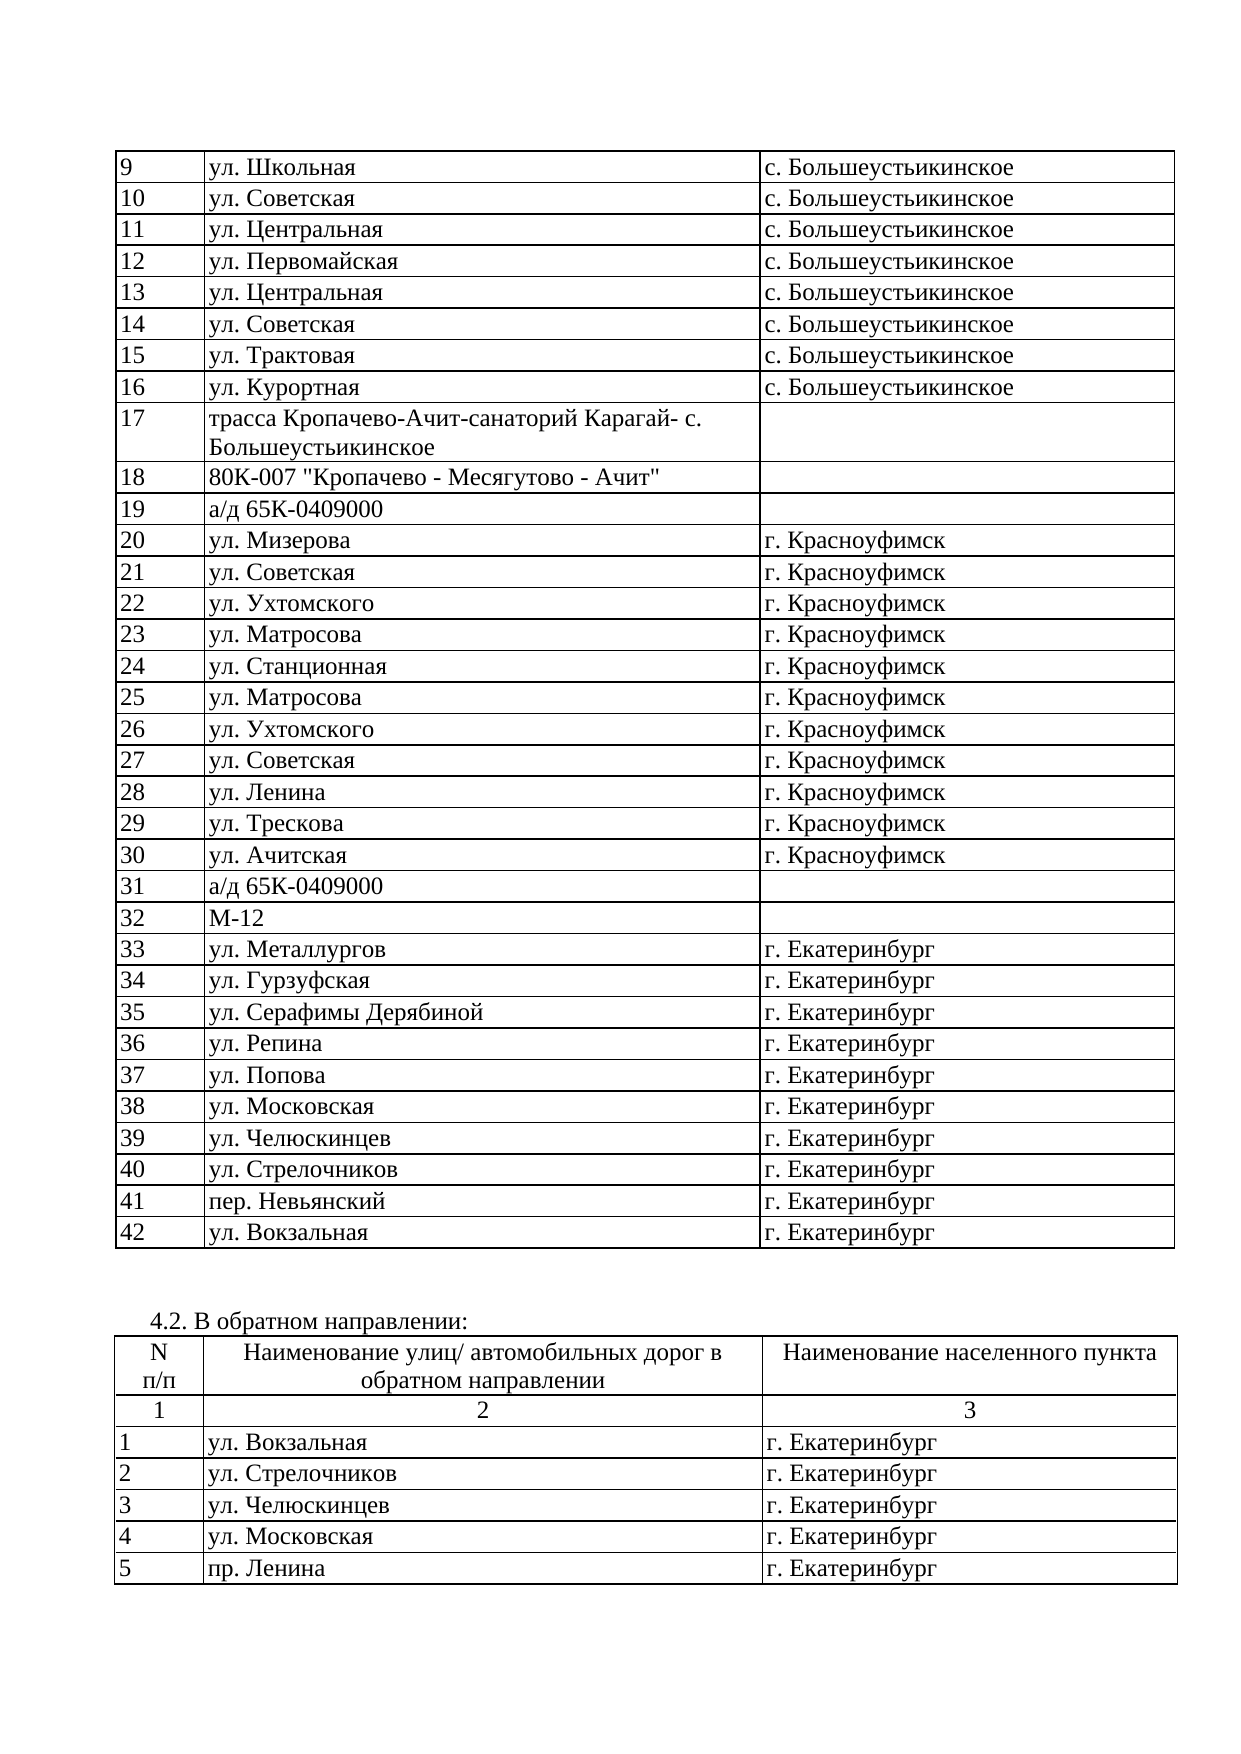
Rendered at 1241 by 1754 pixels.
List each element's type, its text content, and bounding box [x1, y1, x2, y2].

table_cell 37 [117, 1060, 204, 1090]
table_cell ул. Челюскинцев [204, 1490, 762, 1520]
table_cell 38 [117, 1092, 204, 1121]
table_cell ул. Матросова [205, 683, 759, 712]
table_cell г. Екатеринбург [761, 1155, 1174, 1184]
table_cell с. Большеустьикинское [761, 246, 1174, 276]
table_cell 42 [117, 1217, 204, 1247]
table_cell г. Екатеринбург [761, 1123, 1174, 1153]
table_cell ул. Советская [205, 309, 759, 339]
table_header Наименование улиц/ автомобильных дорог в обратном направлении [204, 1337, 762, 1394]
table_cell 29 [117, 808, 204, 838]
table_cell г. Красноуфимск [761, 557, 1174, 587]
table_cell [761, 494, 1174, 524]
table_cell ул. Вокзальная [205, 1217, 759, 1247]
table_cell ул. Вокзальная [204, 1427, 762, 1457]
table_cell с. Большеустьикинское [761, 340, 1174, 370]
table_cell г. Красноуфимск [761, 714, 1174, 744]
table_cell г. Красноуфимск [761, 525, 1174, 555]
table_cell г. Екатеринбург [763, 1551, 1177, 1583]
table_cell ул. Ачитская [205, 840, 759, 870]
table_cell 24 [117, 651, 204, 681]
table_cell [761, 871, 1174, 901]
table_cell ул. Школьная [205, 152, 759, 181]
table_cell [761, 903, 1174, 933]
table_cell 32 [117, 903, 204, 933]
table_cell г. Екатеринбург [761, 934, 1174, 964]
table_cell г. Екатеринбург [763, 1489, 1177, 1520]
table_cell а/д 65К-0409000 [205, 871, 759, 901]
table_cell 2 [115, 1458, 203, 1488]
table_cell ул. Станционная [205, 651, 759, 681]
table_cell 4 [115, 1521, 203, 1551]
table_cell 31 [117, 871, 204, 901]
table_cell г. Красноуфимск [761, 777, 1174, 807]
table_cell ул. Трескова [205, 808, 759, 838]
table_cell ул. Матросова [205, 620, 759, 649]
table_cell пр. Ленина [204, 1553, 762, 1583]
table_cell 13 [117, 277, 204, 307]
table_cell 40 [117, 1155, 204, 1184]
text 4.2. В обратном направлении: [150, 1306, 1090, 1335]
table_cell г. Екатеринбург [763, 1457, 1177, 1488]
table_cell г. Екатеринбург [761, 997, 1174, 1027]
table_cell 3 [763, 1394, 1177, 1426]
table_cell 2 [204, 1396, 762, 1426]
table_cell ул. Первомайская [205, 246, 759, 276]
table_cell 35 [117, 997, 204, 1027]
table_cell г. Екатеринбург [761, 1217, 1174, 1247]
table_cell 33 [117, 934, 204, 964]
table_cell 1 [115, 1427, 203, 1457]
table_cell 10 [117, 183, 204, 213]
table_cell ул. Мизерова [205, 525, 759, 555]
table_cell 16 [117, 372, 204, 402]
table_cell 80К-007 "Кропачево - Месягутово - Ачит" [205, 462, 759, 492]
table_cell 14 [117, 309, 204, 339]
table_cell г. Красноуфимск [761, 651, 1174, 681]
table_cell 18 [117, 462, 204, 492]
table_cell трасса Кропачево-Ачит-санаторий Карагай- с. Большеустьикинское [205, 403, 759, 461]
table_cell ул. Советская [205, 746, 759, 775]
table_cell ул. Ухтомского [205, 588, 759, 618]
table_cell ул. Курортная [205, 372, 759, 402]
table_cell г. Екатеринбург [761, 966, 1174, 996]
table_cell ул. Гурзуфская [205, 966, 759, 996]
table_cell ул. Попова [205, 1060, 759, 1090]
table_cell с. Большеустьикинское [761, 277, 1174, 307]
table_cell 11 [117, 215, 204, 244]
table_cell М-12 [205, 903, 759, 933]
table_cell г. Красноуфимск [761, 683, 1174, 712]
table_cell 23 [117, 620, 204, 649]
table_cell ул. Челюскинцев [205, 1123, 759, 1153]
table_cell г. Екатеринбург [761, 1186, 1174, 1216]
table_cell г. Екатеринбург [763, 1426, 1177, 1457]
table_cell г. Екатеринбург [761, 1029, 1174, 1058]
table_cell г. Екатеринбург [761, 1092, 1174, 1121]
table_cell 12 [117, 246, 204, 276]
table_cell г. Красноуфимск [761, 840, 1174, 870]
table_cell 20 [117, 525, 204, 555]
table_cell г. Красноуфимск [761, 746, 1174, 775]
table_cell ул. Репина [205, 1029, 759, 1058]
table_cell ул. Трактовая [205, 340, 759, 370]
table_cell с. Большеустьикинское [761, 183, 1174, 213]
table_cell 22 [117, 588, 204, 618]
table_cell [761, 152, 1174, 181]
table_cell пер. Невьянский [205, 1186, 759, 1216]
table_cell г. Екатеринбург [761, 1060, 1174, 1090]
table_cell ул. Стрелочников [205, 1155, 759, 1184]
table_cell г. Красноуфимск [761, 808, 1174, 838]
table_cell 36 [117, 1029, 204, 1058]
table_cell 1 [115, 1395, 203, 1426]
table_cell 19 [117, 494, 204, 524]
table_header N п/п [115, 1337, 203, 1394]
table_cell ул. Серафимы Дерябиной [205, 997, 759, 1027]
table_cell [761, 403, 1174, 461]
table_cell [761, 462, 1174, 492]
table_cell с. Большеустьикинское [761, 215, 1174, 244]
table_cell 34 [117, 966, 204, 996]
table_cell г. Красноуфимск [761, 620, 1174, 649]
table_cell 15 [117, 340, 204, 370]
table_cell с. Большеустьикинское [761, 372, 1174, 402]
table_cell а/д 65К-0409000 [205, 494, 759, 524]
table_header Наименование населенного пункта [763, 1337, 1177, 1394]
table_cell 41 [117, 1186, 204, 1216]
table_cell г. Красноуфимск [761, 588, 1174, 618]
table_cell 17 [117, 403, 204, 461]
table_cell ул. Металлургов [205, 934, 759, 964]
table_cell 30 [117, 840, 204, 870]
table_cell 5 [115, 1553, 203, 1583]
table_cell ул. Советская [205, 557, 759, 587]
table_cell 21 [117, 557, 204, 587]
table_cell ул. Ухтомского [205, 714, 759, 744]
table_cell г. Екатеринбург [763, 1520, 1177, 1551]
table_cell 3 [115, 1490, 203, 1520]
table_cell ул. Ленина [205, 777, 759, 807]
table_cell 25 [117, 683, 204, 712]
table_cell ул. Московская [204, 1522, 762, 1551]
table_cell 26 [117, 714, 204, 744]
table_cell 28 [117, 777, 204, 807]
table_cell 27 [117, 746, 204, 775]
table_cell 39 [117, 1123, 204, 1153]
table_cell ул. Центральная [205, 277, 759, 307]
table_cell ул. Советская [205, 183, 759, 213]
table_cell 9 [117, 152, 204, 181]
table_cell ул. Центральная [205, 215, 759, 244]
table_cell с. Большеустьикинское [761, 309, 1174, 339]
table_cell ул. Московская [205, 1092, 759, 1121]
table_cell ул. Стрелочников [204, 1459, 762, 1488]
